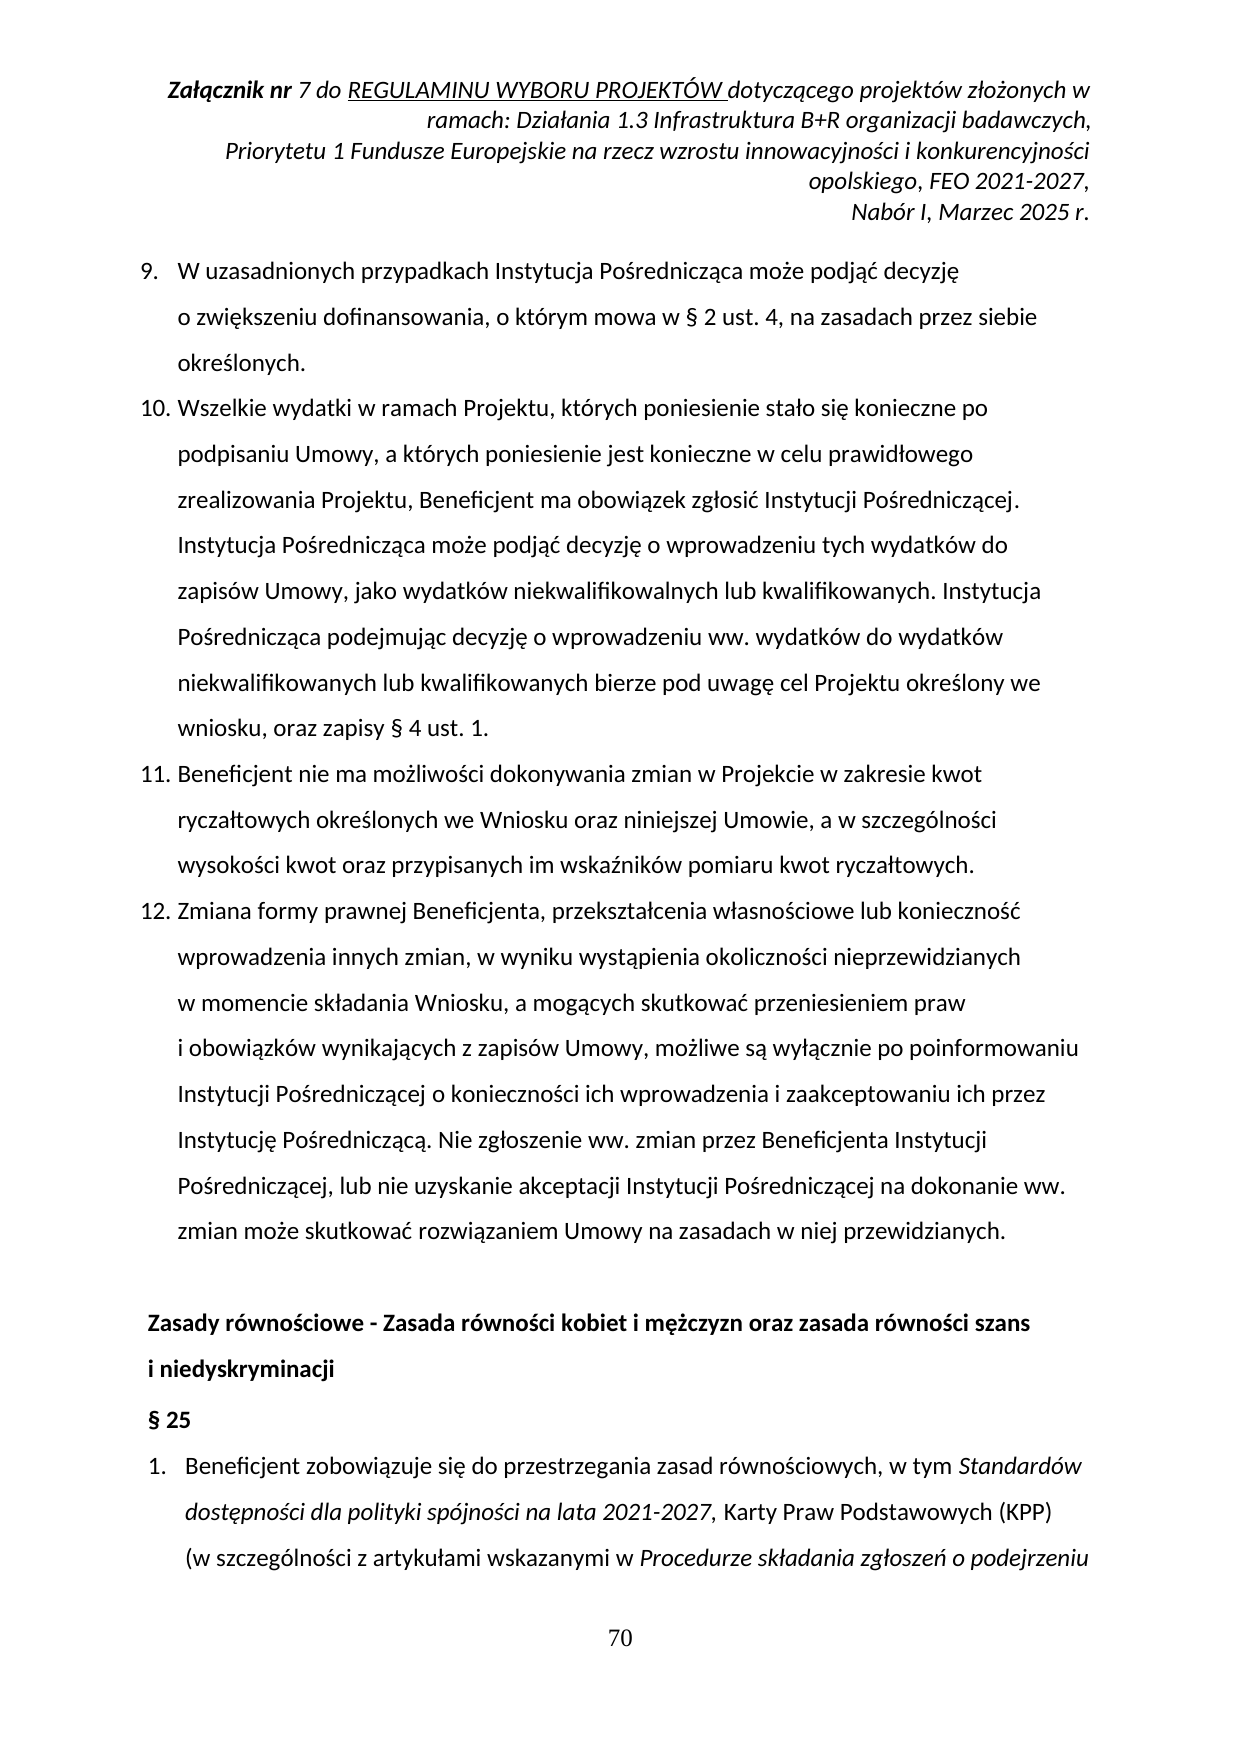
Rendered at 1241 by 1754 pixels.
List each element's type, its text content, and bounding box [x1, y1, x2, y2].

list Beneficjent nie ma możliwości dokonywania zmian w Projekcie w zakresie kwot ryczałtowych określonych we Wniosku oraz niniejszej Umowie, a w szczególności wysokości kwot oraz przypisanych im wskaźników pomiaru kwot ryczałtowych. [140, 758, 1092, 880]
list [148, 1450, 1092, 1572]
list Wszelkie wydatki w ramach Projektu, których poniesienie stało się konieczne po podpisaniu Umowy, a których poniesienie jest konieczne w celu prawidłowego zrealizowania Projektu, Beneficjent ma obowiązek zgłosić Instytucji Pośredniczącej. Instytucja Pośrednicząca może podjąć decyzję o wprowadzeniu tych wydatków do zapisów Umowy, jako wydatków niekwalifikowalnych lub kwalifikowanych. Instytucja Pośrednicząca podejmując decyzję o wprowadzeniu ww. wydatków do wydatków niekwalifikowanych lub kwalifikowanych bierze pod uwagę cel Projektu określony we wniosku, oraz zapisy § 4 ust. 1. [140, 392, 1092, 743]
text Zasady równościowe - Zasada równości kobiet i mężczyzn oraz zasada równości szans i niedyskryminacji [148, 1307, 1092, 1383]
list Zmiana formy prawnej Beneficjenta, przekształcenia własnościowe lub konieczność wprowadzenia innych zmian, w wyniku wystąpienia okoliczności nieprzewidzianych w momencie składania Wniosku, a mogących skutkować przeniesieniem praw i obowiązków wynikających z zapisów Umowy, możliwe są wyłącznie po poinformowaniu Instytucji Pośredniczącej o konieczności ich wprowadzenia i zaakceptowaniu ich przez Instytucję Pośredniczącą. Nie zgłoszenie ww. zmian przez Beneficjenta Instytucji Pośredniczącej, lub nie uzyskanie akceptacji Instytucji Pośredniczącej na dokonanie ww. zmian może skutkować rozwiązaniem Umowy na zasadach w niej przewidzianych. [140, 895, 1092, 1246]
list W uzasadnionych przypadkach Instytucja Pośrednicząca może podjąć decyzję o zwiększeniu dofinansowania, o którym mowa w § 2 ust. 4, na zasadach przez siebie określonych. [140, 255, 1092, 377]
text § 25 [148, 1405, 1092, 1435]
